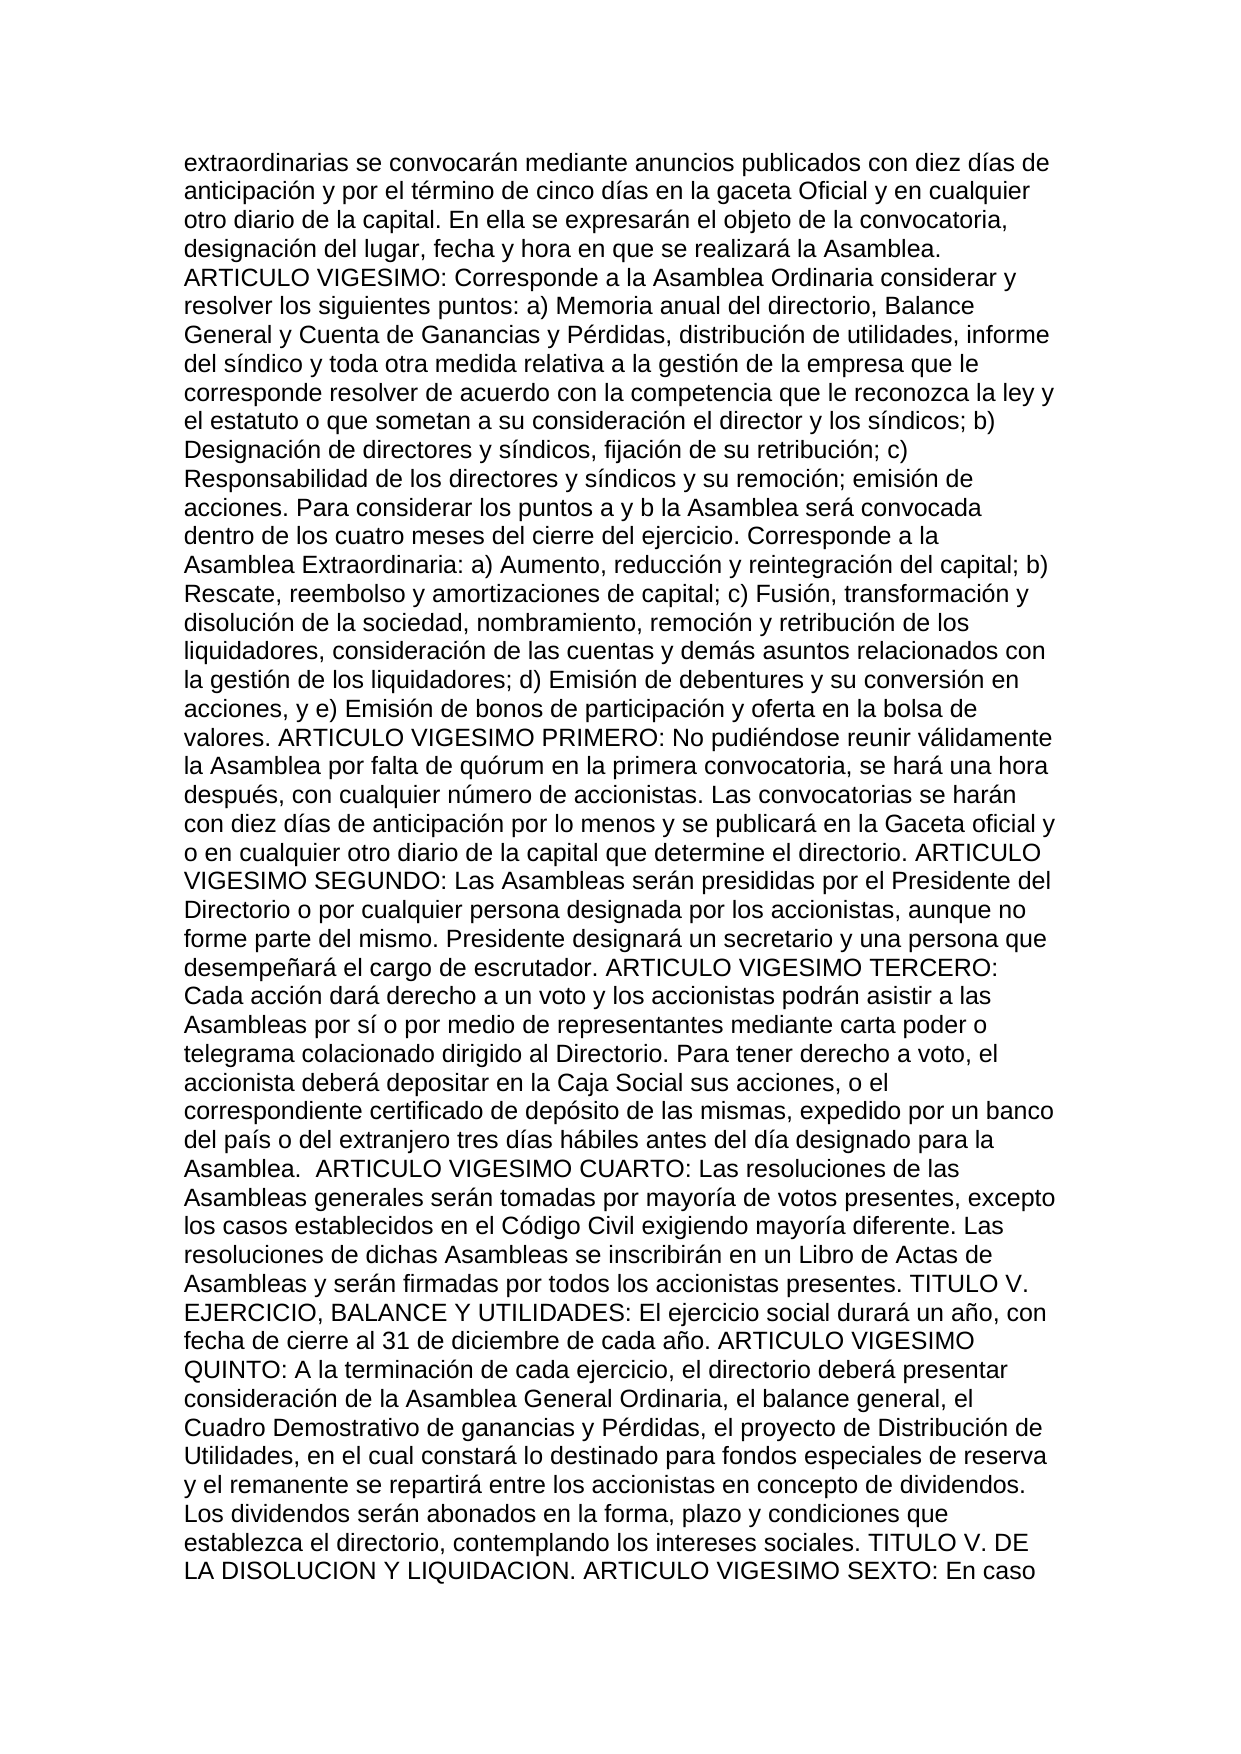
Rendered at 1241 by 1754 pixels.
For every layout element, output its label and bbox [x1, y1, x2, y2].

table_cell [177, 148, 1063, 1585]
